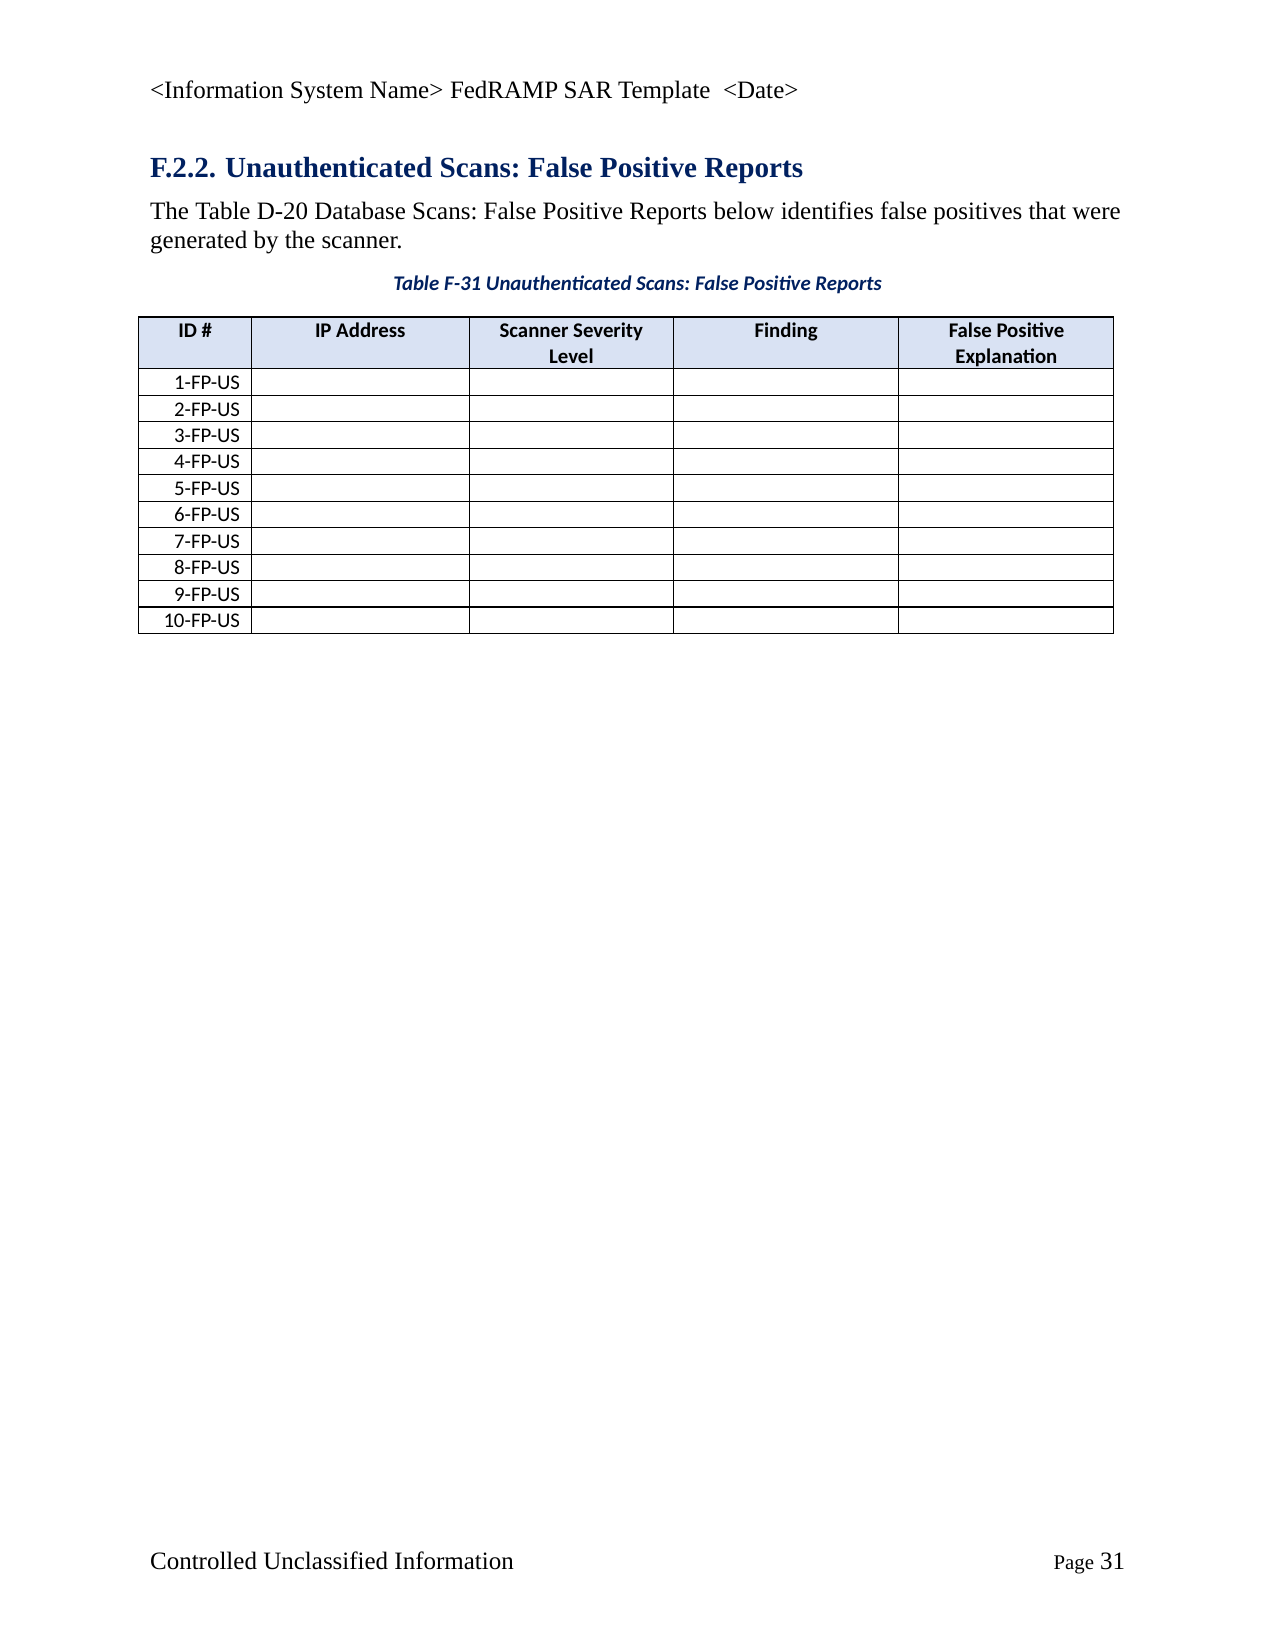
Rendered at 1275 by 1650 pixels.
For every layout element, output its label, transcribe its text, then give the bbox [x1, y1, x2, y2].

table_cell [674, 369, 898, 395]
table_cell [252, 475, 469, 501]
table_cell 9-FP-US [139, 581, 251, 606]
table_cell 6-FP-US [139, 502, 251, 527]
table_cell [674, 396, 898, 421]
table_cell [252, 502, 469, 527]
table_cell [470, 581, 673, 606]
table_header IP Address [252, 318, 469, 368]
subtitle Unauthenticated Scans: False Positive Reports [150, 150, 1125, 183]
table_cell [674, 422, 898, 448]
table_cell [252, 396, 469, 421]
table_cell [674, 449, 898, 474]
table_cell 2-FP-US [139, 396, 251, 421]
table_cell [252, 608, 469, 633]
table_cell [674, 528, 898, 553]
table_cell [899, 449, 1113, 474]
table_cell 1-FP-US [139, 369, 251, 395]
table_cell 8-FP-US [139, 555, 251, 580]
table_cell [899, 369, 1113, 395]
table_cell [252, 555, 469, 580]
table_cell [899, 528, 1113, 553]
table_header ID # [139, 318, 251, 368]
table_cell [674, 555, 898, 580]
table_cell [252, 581, 469, 606]
table_cell 10-FP-US [139, 608, 251, 633]
table_cell [674, 608, 898, 633]
table_cell [470, 396, 673, 421]
table_cell [470, 502, 673, 527]
table_cell [470, 422, 673, 448]
table_cell [470, 475, 673, 501]
table_cell [899, 555, 1113, 580]
table_header False Positive Explanation [899, 318, 1113, 368]
table_cell [899, 396, 1113, 421]
table_cell [470, 608, 673, 633]
table_cell [674, 581, 898, 606]
table_cell [899, 475, 1113, 501]
table_cell [252, 422, 469, 448]
table_cell [470, 449, 673, 474]
table_cell 5-FP-US [139, 475, 251, 501]
table_header Scanner Severity Level [470, 318, 673, 368]
table_cell [470, 555, 673, 580]
table_cell [252, 528, 469, 553]
table_cell [252, 369, 469, 395]
table_cell [470, 528, 673, 553]
table_cell [899, 581, 1113, 606]
table_cell [899, 608, 1113, 633]
table_cell [674, 475, 898, 501]
table_cell 3-FP-US [139, 422, 251, 448]
table_cell 7-FP-US [139, 528, 251, 553]
table_cell [899, 502, 1113, 527]
table_cell 4-FP-US [139, 449, 251, 474]
table_cell [674, 502, 898, 527]
table_cell [470, 369, 673, 395]
table_cell [252, 449, 469, 474]
table_header Finding [674, 318, 898, 368]
table_cell [899, 422, 1113, 448]
